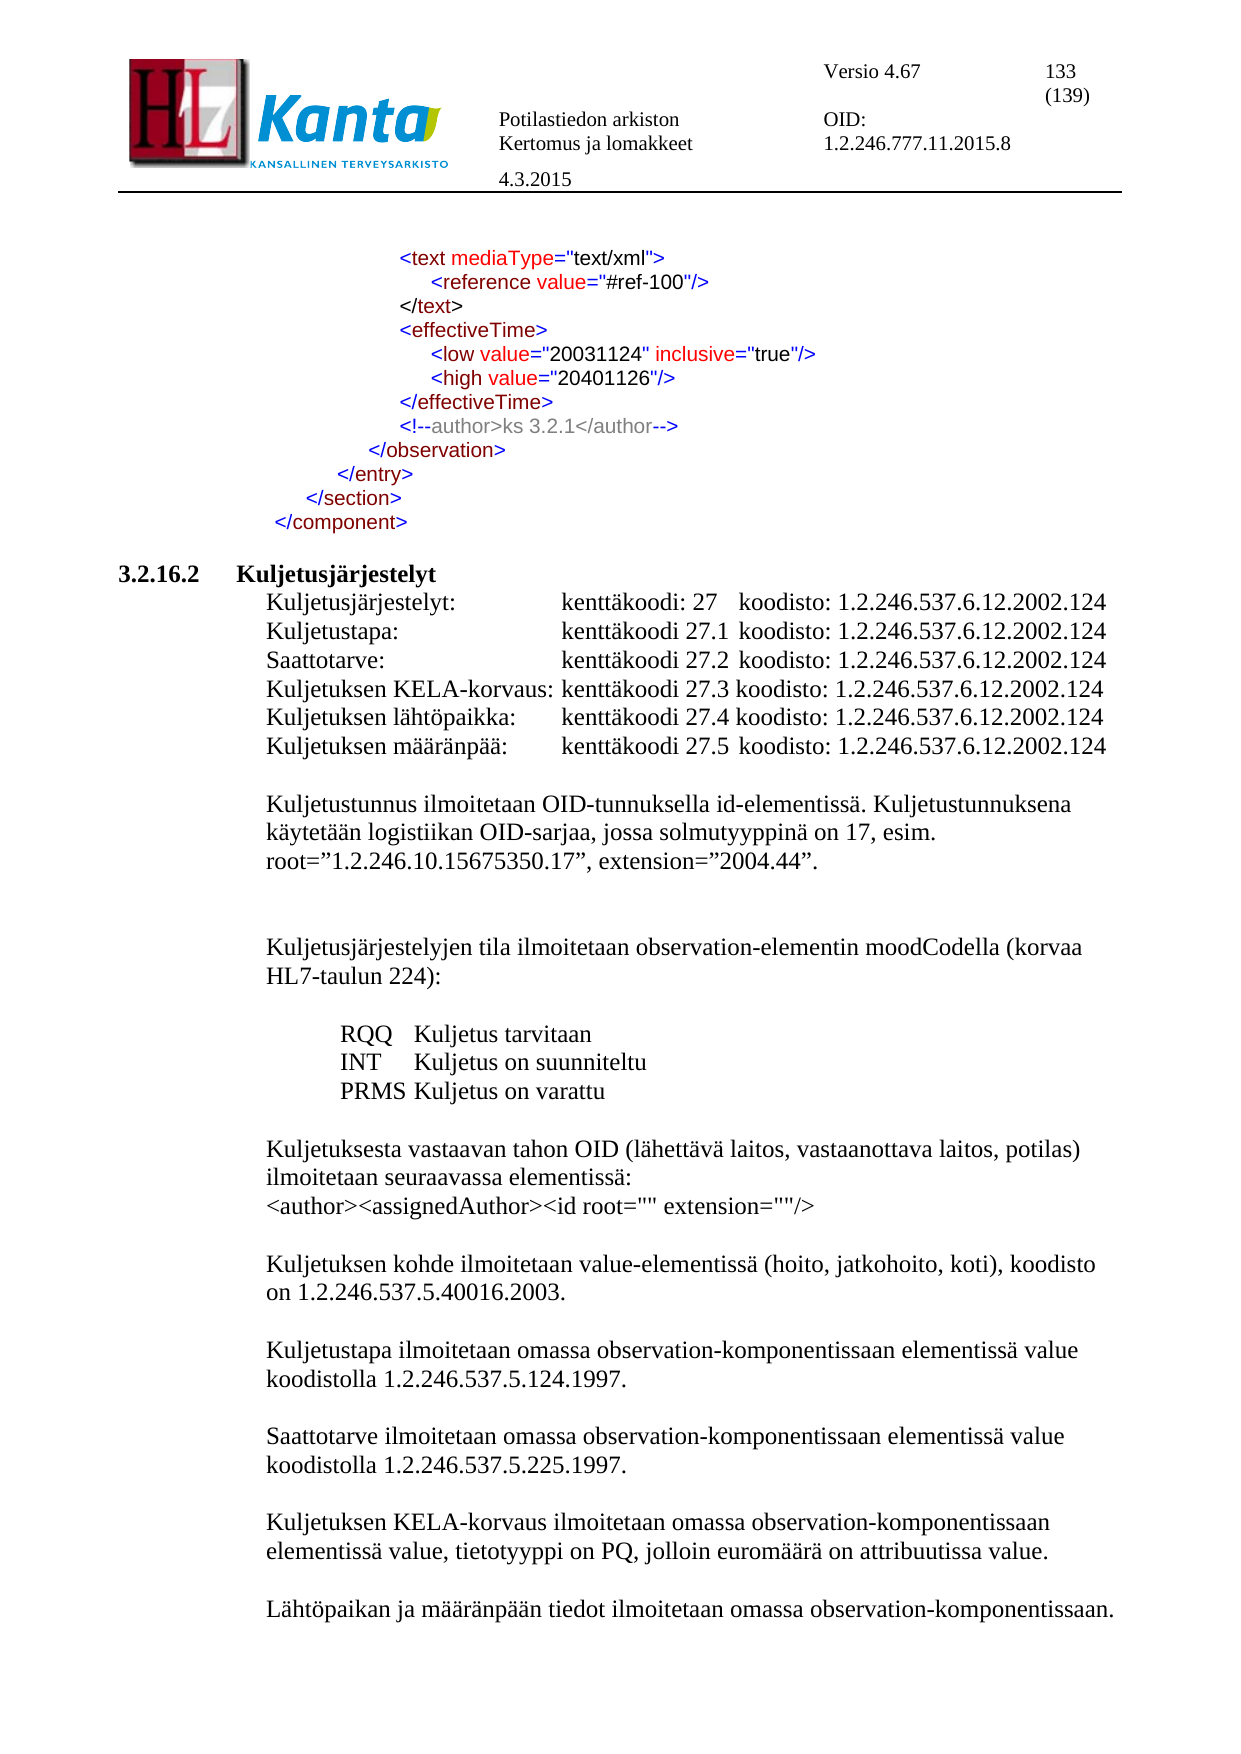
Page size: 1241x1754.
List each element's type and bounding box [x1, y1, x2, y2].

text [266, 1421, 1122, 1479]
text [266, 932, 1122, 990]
picture [274, 95, 288, 112]
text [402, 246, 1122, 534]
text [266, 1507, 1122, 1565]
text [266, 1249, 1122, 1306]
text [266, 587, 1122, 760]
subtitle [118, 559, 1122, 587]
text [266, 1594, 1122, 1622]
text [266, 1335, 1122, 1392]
picture [129, 59, 448, 168]
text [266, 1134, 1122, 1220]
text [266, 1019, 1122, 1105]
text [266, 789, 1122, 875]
